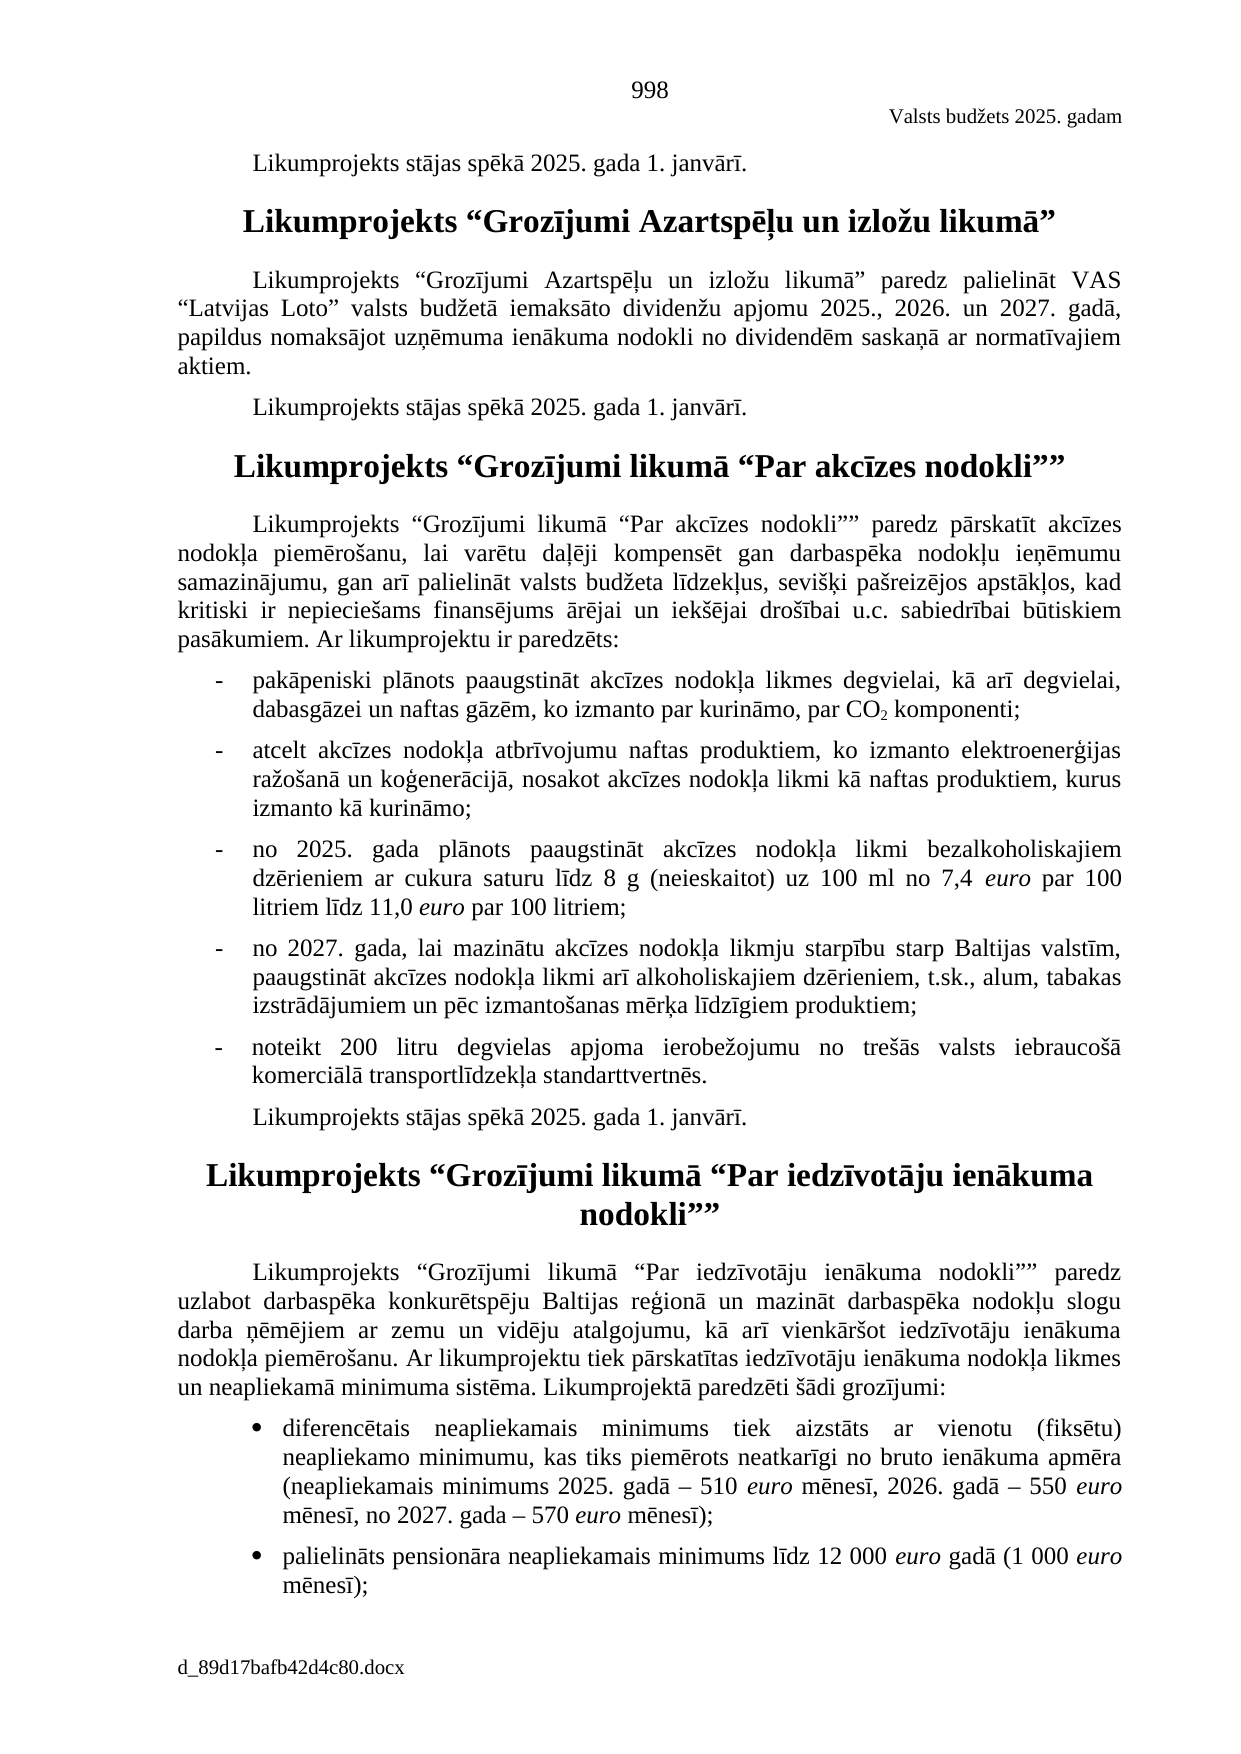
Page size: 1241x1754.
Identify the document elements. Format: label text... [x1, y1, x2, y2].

list no 2027. gada, lai mazinātu akcīzes nodokļa likmju starpību starp Baltijas valstīm, paaugstināt akcīzes nodokļa likmi arī alkoholiskajiem dzērieniem, t.sk., alum, tabakas izstrādājumiem un pēc izmantošanas mērķa līdzīgiem produktiem; [215, 933, 1122, 1019]
text Likumprojekts “Grozījumi Azartspēļu un izložu likumā” paredz palielināt VAS “Latvijas Loto” valsts budžetā iemaksāto dividenžu apjomu 2025., 2026. un 2027. gadā, papildus nomaksājot uzņēmuma ienākuma nodokli no dividendēm saskaņā ar normatīvajiem aktiem. [177, 265, 1122, 380]
text Likumprojekts stājas spēkā 2025. gada 1. janvārī. [177, 1102, 1122, 1131]
text Likumprojekts stājas spēkā 2025. gada 1. janvārī. [177, 148, 1122, 176]
text Likumprojekts stājas spēkā 2025. gada 1. janvārī. [177, 392, 1122, 421]
text Likumprojekts “Grozījumi likumā “Par iedzīvotāju ienākuma nodokli”” paredz uzlabot darbaspēka konkurētspēju Baltijas reģionā un mazināt darbaspēka nodokļu slogu darba ņēmējiem ar zemu un vidēju atalgojumu, kā arī vienkāršot iedzīvotāju ienākuma nodokļa piemērošanu. Ar likumprojektu tiek pārskatītas iedzīvotāju ienākuma nodokļa likmes un neapliekamā minimuma sistēma. Likumprojektā paredzēti šādi grozījumi: [177, 1257, 1122, 1401]
text Likumprojekts “Grozījumi likumā “Par iedzīvotāju ienākuma nodokli”” [177, 1156, 1122, 1232]
text Likumprojekts “Grozījumi likumā “Par akcīzes nodokli”” [177, 446, 1122, 484]
list no 2025. gada plānots paaugstināt akcīzes nodokļa likmi bezalkoholiskajiem dzērieniem ar cukura saturu līdz 8 g (neieskaitot) uz 100 ml no 7,4 euro par 100 litriem līdz 11,0 euro par 100 litriem; [215, 834, 1122, 921]
text Likumprojekts “Grozījumi likumā “Par akcīzes nodokli”” paredz pārskatīt akcīzes nodokļa piemērošanu, lai varētu daļēji kompensēt gan darbaspēka nodokļu ieņēmumu samazinājumu, gan arī palielināt valsts budžeta līdzekļus, sevišķi pašreizējos apstākļos, kad kritiski ir nepieciešams finansējums ārējai un iekšējai drošībai u.c. sabiedrībai būtiskiem pasākumiem. Ar likumprojektu ir paredzēts: [177, 509, 1122, 653]
list pakāpeniski plānots paaugstināt akcīzes nodokļa likmes degvielai, kā arī degvielai, dabasgāzei un naftas gāzēm, ko izmanto par kurināmo, par CO2 komponenti; [215, 666, 1122, 723]
list noteikt 200 litru degvielas apjoma ierobežojumu no trešās valsts iebraucošā komerciālā transportlīdzekļa standarttvertnēs. [214, 1032, 1122, 1089]
list atcelt akcīzes nodokļa atbrīvojumu naftas produktiem, ko izmanto elektroenerģijas ražošanā un koģenerācijā, nosakot akcīzes nodokļa likmi kā naftas produktiem, kurus izmanto kā kurināmo; [215, 736, 1122, 822]
text Likumprojekts “Grozījumi Azartspēļu un izložu likumā” [177, 201, 1122, 240]
list palielināts pensionāra neapliekamais minimums līdz 12 000 euro gadā (1 000 euro mēnesī); [252, 1541, 1122, 1598]
list diferencētais neapliekamais minimums tiek aizstāts ar vienotu (fiksētu) neapliekamo minimumu, kas tiks piemērots neatkarīgi no bruto ienākuma apmēra (neapliekamais minimums 2025. gadā – 510 euro mēnesī, 2026. gadā – 550 euro mēnesī, no 2027. gada – 570 euro mēnesī); [252, 1413, 1122, 1528]
